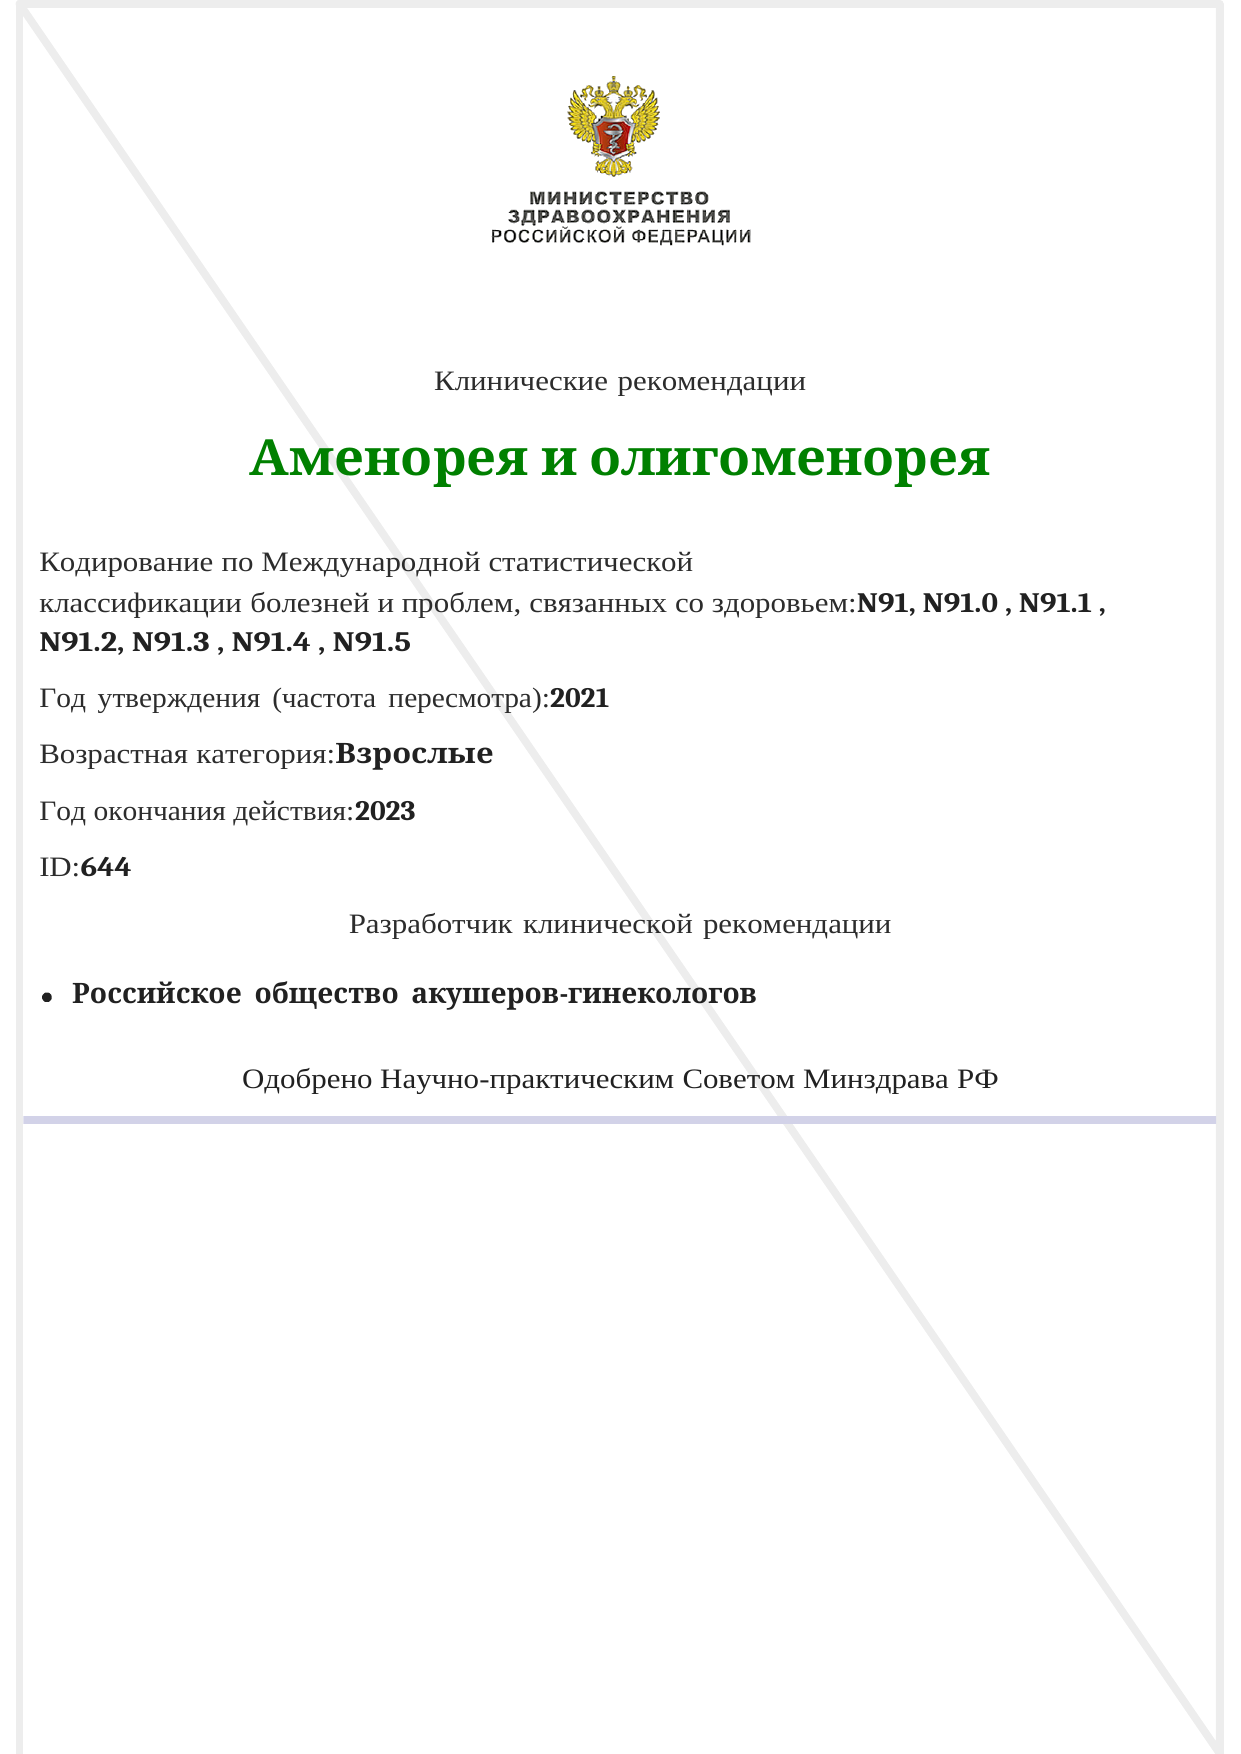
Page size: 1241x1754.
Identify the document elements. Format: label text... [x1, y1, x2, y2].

text Год утверждения (частота пересмотра):2021 Возрастная категория:Взрослые [39, 682, 623, 771]
text Разработчик клинической рекомендации [46, 907, 1195, 939]
picture [487, 70, 754, 249]
text классификации болезней и проблем, связанных со здоровьем:N91, N91.0 , N91.1 , N91.2, N91.3 , N91.4 , N91.5 [39, 586, 1125, 659]
text Одобрено Научно-практическим Советом Минздрава РФ [46, 1062, 1195, 1094]
subtitle Российское общество акушеров-гинекологов [72, 979, 1213, 1011]
text Аменорея и олигоменорея [46, 430, 1195, 487]
text Клинические рекомендации [46, 364, 1195, 396]
text Кодирование по Международной статистической [39, 546, 1213, 578]
text Год окончания действия:2023 ID:644 [39, 794, 441, 884]
